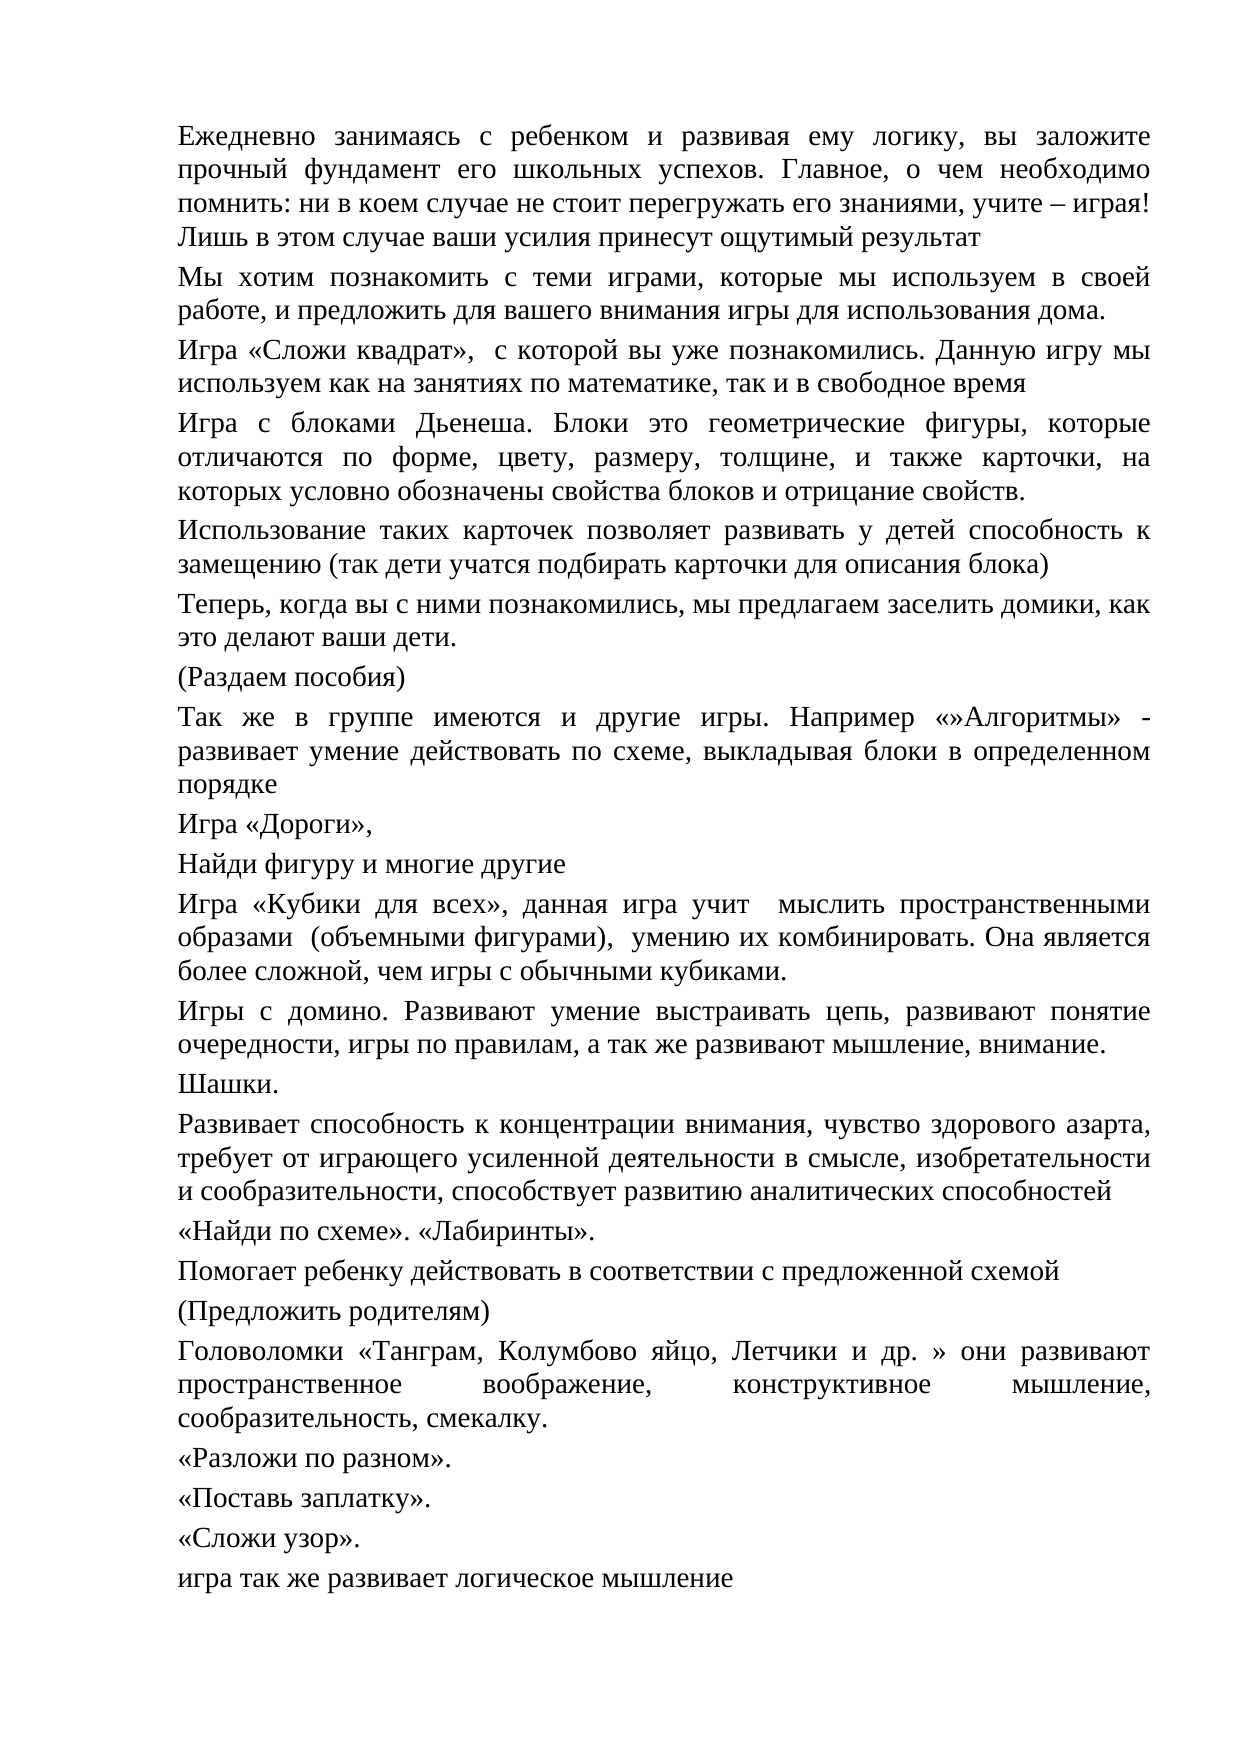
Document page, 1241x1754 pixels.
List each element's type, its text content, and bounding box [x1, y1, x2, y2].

text (Предложить родителям) [177, 1293, 1152, 1327]
text «Разложи по разном». [177, 1440, 1152, 1473]
text Найди фигуру и многие другие [177, 846, 1152, 880]
text «Сложи узор». [177, 1520, 1152, 1553]
text Развивает способность к концентрации внимания, чувство здорового азарта, требует от играющего усиленной деятельности в смысле, изобретательности и сообразительности, способствует развитию аналитических способностей [177, 1106, 1152, 1207]
text «Найди по схеме». «Лабиринты». [177, 1213, 1152, 1247]
text Игры с домино. Развивают умение выстраивать цепь, развивают понятие очередности, игры по правилам, а так же развивают мышление, внимание. [177, 993, 1152, 1060]
text Мы хотим познакомить с теми играми, которые мы используем в своей работе, и предложить для вашего внимания игры для использования дома. [177, 259, 1152, 326]
text Использование таких карточек позволяет развивать у детей способность к замещению (так дети учатся подбирать карточки для описания блока) [177, 512, 1152, 579]
text Игра «Кубики для всех», данная игра учит мыслить пространственными образами (объемными фигурами), умению их комбинировать. Она является более сложной, чем игры с обычными кубиками. [177, 886, 1152, 987]
text Игра «Сложи квадрат», с которой вы уже познакомились. Данную игру мы используем как на занятиях по математике, так и в свободное время [177, 332, 1152, 399]
text Теперь, когда вы с ними познакомились, мы предлагаем заселить домики, как это делают ваши дети. [177, 586, 1152, 653]
text (Раздаем пособия) [177, 659, 1152, 693]
text Шашки. [177, 1066, 1152, 1100]
text Помогает ребенку действовать в соответствии с предложенной схемой [177, 1253, 1152, 1287]
text игра так же развивает логическое мышление [177, 1560, 1152, 1593]
text «Поставь заплатку». [177, 1480, 1152, 1513]
text Ежедневно занимаясь с ребенком и развивая ему логику, вы заложите прочный фундамент его школьных успехов. Главное, о чем необходимо помнить: ни в коем случае не стоит перегружать его знаниями, учите – играя! Лишь в этом случае ваши усилия принесут ощутимый результат [177, 118, 1152, 252]
text Игра «Дороги», [177, 806, 1152, 840]
text Головоломки «Танграм, Колумбово яйцо, Летчики и др. » они развивают пространственное воображение, конструктивное мышление, сообразительность, смекалку. [177, 1333, 1152, 1434]
text Игра с блоками Дьенеша. Блоки это геометрические фигуры, которые отличаются по форме, цвету, размеру, толщине, и также карточки, на которых условно обозначены свойства блоков и отрицание свойств. [177, 406, 1152, 506]
text Так же в группе имеются и другие игры. Например «»Алгоритмы» - развивает умение действовать по схеме, выкладывая блоки в определенном порядке [177, 699, 1152, 800]
